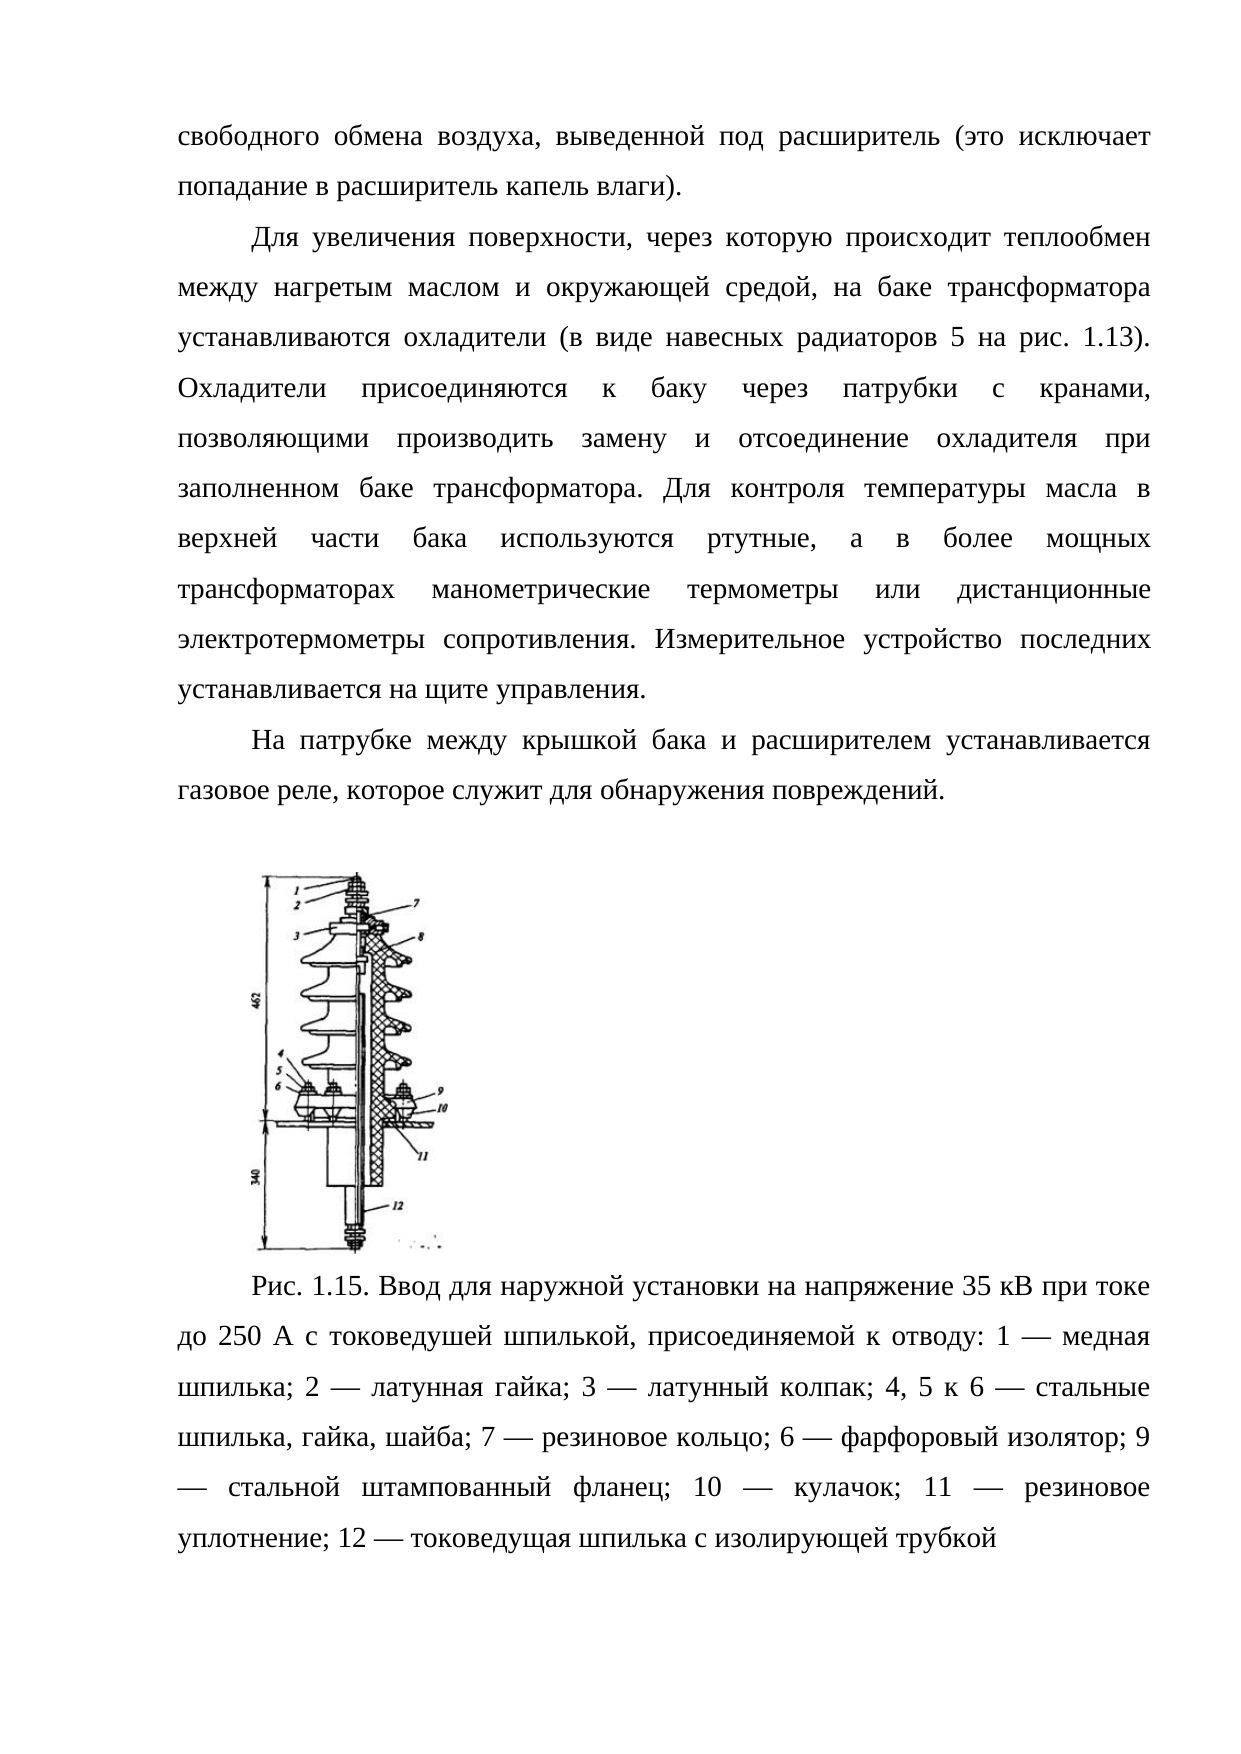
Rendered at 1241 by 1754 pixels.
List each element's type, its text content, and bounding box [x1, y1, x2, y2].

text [177, 118, 1152, 202]
text На патрубке между крышкой бака и расширителем устанавливается газовое реле, которое служит для обнаружения повреждений. [177, 722, 1152, 806]
picture [251, 872, 448, 1254]
text Рис. 1.15. Ввод для наружной установки на напряжение 35 кВ при токе до 250 А с токоведушей шпилькой, присоединяемой к отводу: 1 — медная шпилька; 2 — латунная гайка; 3 — латунный колпак; 4, 5 к 6 — стальные шпилька, гайка, шайба; 7 — резиновое кольцо; 6 — фарфоровый изолятор; 9 — стальной штампованный фланец; 10 — кулачок; 11 — резиновое уплотнение; 12 — токоведущая шпилька с изолирующей трубкой [177, 1268, 1152, 1553]
text Для увеличения поверхности, через которую происходит теплообмен между нагретым маслом и окружающей средой, на баке трансформатора устанавливаются охладители (в виде навесных радиаторов 5 на рис. 1.13). Охладители присоединяются к баку через патрубки с кранами, позволяющими производить замену и отсоединение охладителя при заполненном баке трансформатора. Для контроля температуры масла в верхней части бака используются ртутные, а в более мощных трансформаторах манометрические термометры или дистанционные электротермометры сопротивления. Измерительное устройство последних устанавливается на щите управления. [177, 219, 1152, 705]
